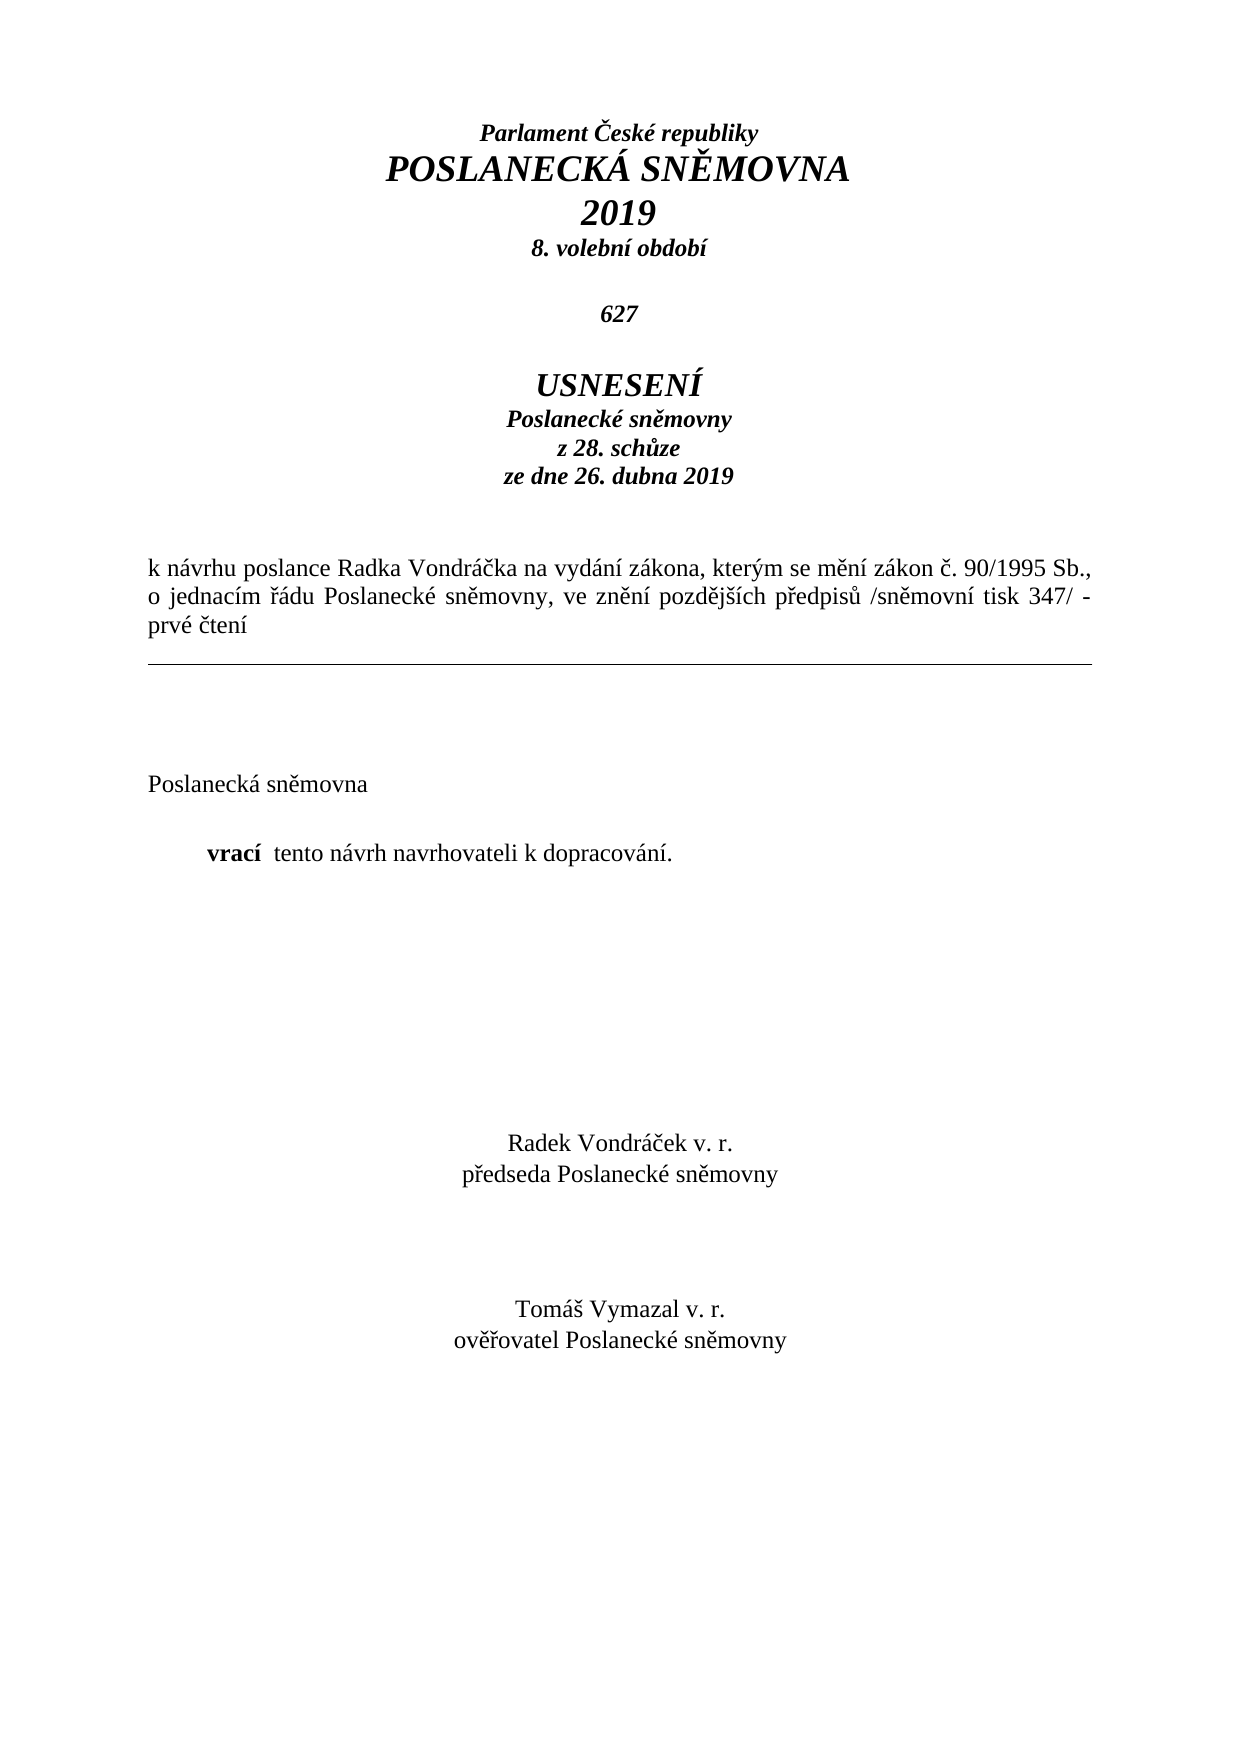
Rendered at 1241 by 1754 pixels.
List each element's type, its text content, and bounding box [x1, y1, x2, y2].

text Poslanecká sněmovna [148, 769, 1092, 798]
text ze dne 26. dubna 2019 [148, 461, 1092, 490]
text ověřovatel Poslanecké sněmovny [148, 1325, 1092, 1354]
text 2019 [148, 190, 1092, 233]
text 627 [148, 299, 1092, 328]
text Poslanecké sněmovny [148, 404, 1092, 433]
list vrací tento návrh navrhovateli k dopracování. [207, 838, 1092, 866]
text Parlament České republiky [148, 118, 1092, 147]
text k návrhu poslance Radka Vondráčka na vydání zákona, kterým se mění zákon č. 90/1995 Sb., o jednacím řádu Poslanecké sněmovny, ve znění pozdějších předpisů /sněmovní tisk 347/ - prvé čtení [148, 553, 1092, 664]
text předseda Poslanecké sněmovny [148, 1159, 1092, 1188]
text Tomáš Vymazal v. r. [148, 1294, 1092, 1323]
text USNESENÍ [148, 366, 1092, 404]
text 8. volební období [148, 233, 1092, 262]
text z 28. schůze [148, 433, 1092, 461]
text Radek Vondráček v. r. [148, 1128, 1092, 1157]
text POSLANECKÁ SNĚMOVNA [148, 147, 1092, 190]
